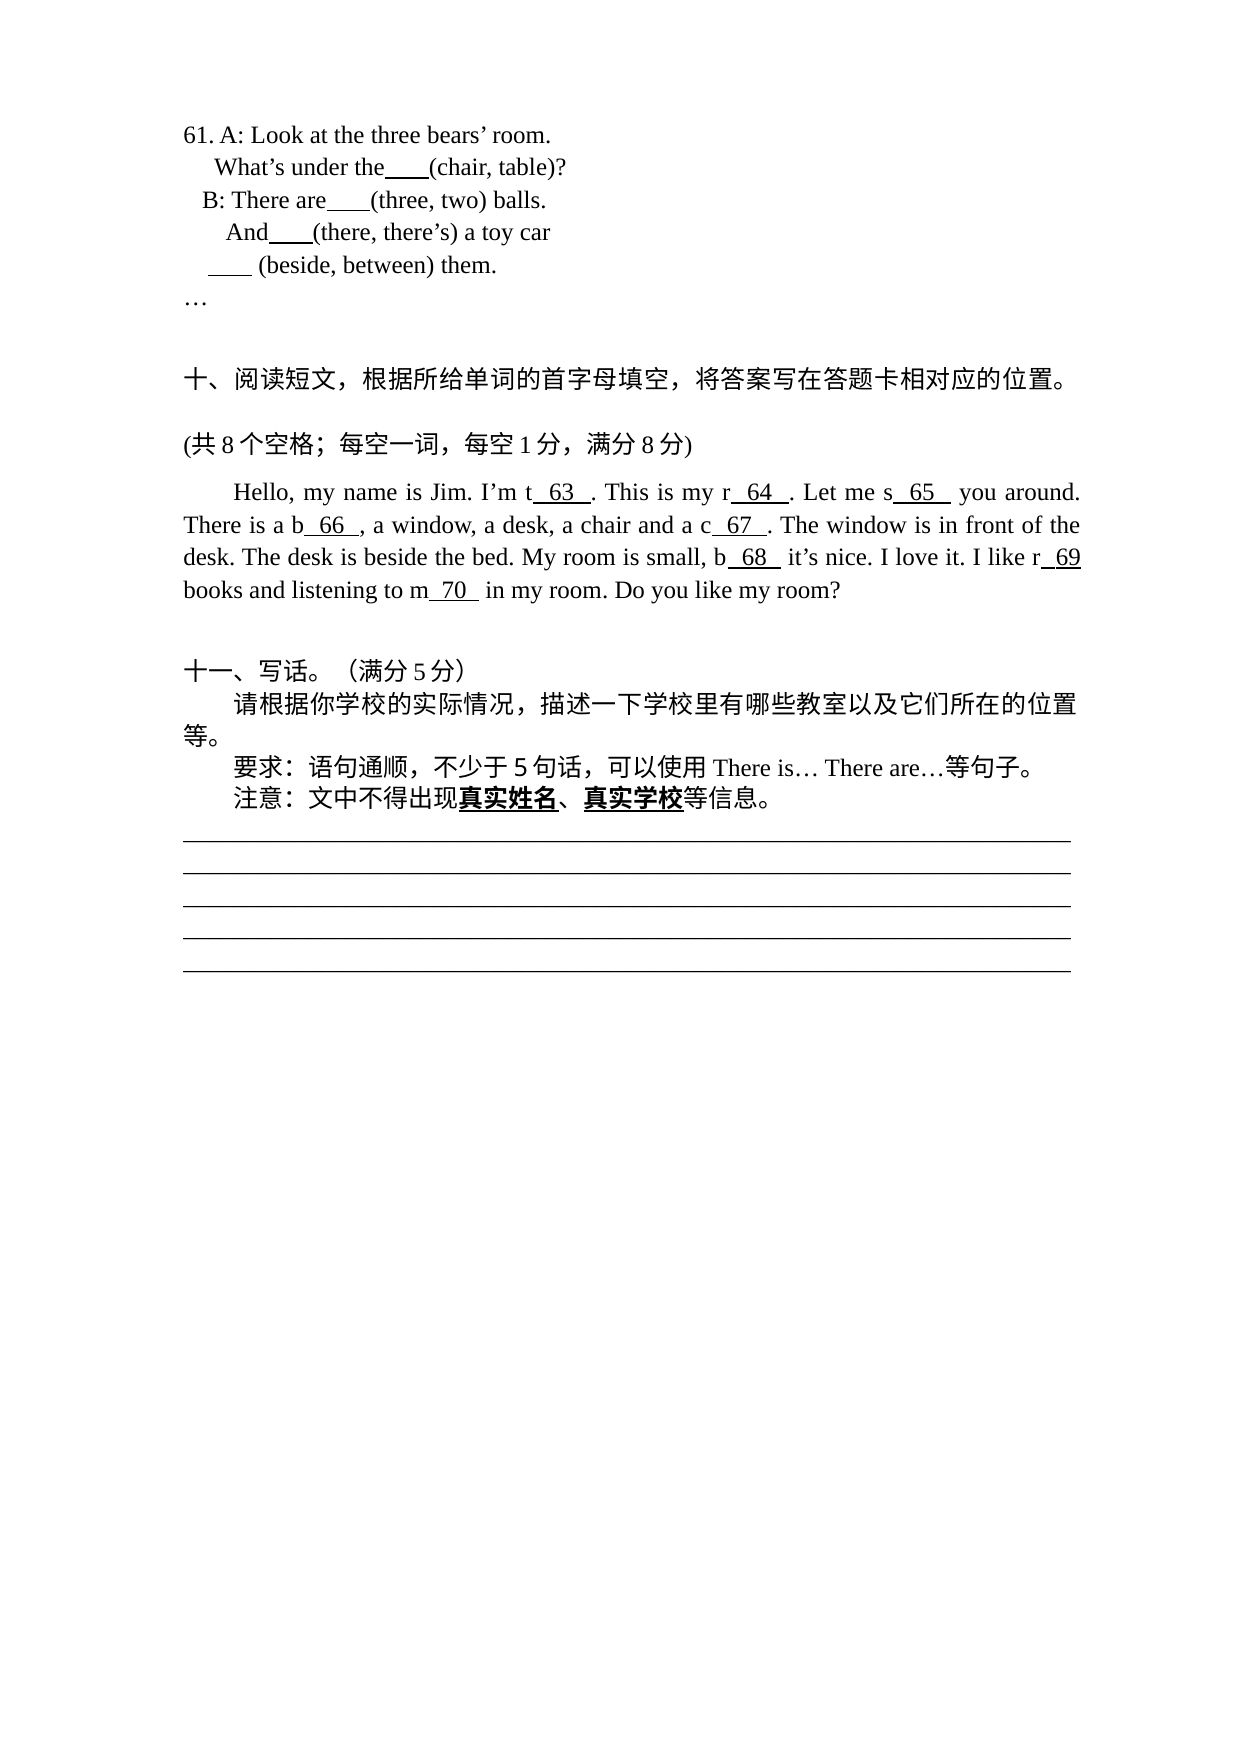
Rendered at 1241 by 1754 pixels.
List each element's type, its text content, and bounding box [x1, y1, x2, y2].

text … [183, 281, 1081, 313]
text And (there, there’s) a toy car [183, 216, 1081, 248]
text What’s under the (chair, table)? [183, 151, 1081, 183]
text _______________________________________________________________________ [183, 911, 1081, 944]
text B: There are (three, two) balls. [183, 183, 1081, 216]
text 请根据你学校的实际情况，描述一下学校里有哪些教室以及它们所在的位置等。 [183, 689, 1081, 751]
text (beside, between) them. [183, 248, 1081, 281]
text _______________________________________________________________________ [183, 944, 1081, 976]
text Hello, my name is Jim. I’m t 63 . This is my r 64 . Let me s 65 you around. There is a b 66 , a window, a desk, a chair and a c 67 . The window is in front of the desk. The desk is beside the bed. My room is small, b 68 it’s nice. I love it. I like r 69 books and listening to m 70 in my room. Do you like my room? [183, 476, 1081, 606]
text 十、阅读短文，根据所给单词的首字母填空，将答案写在答题卡相对应的位置。(共8个空格；每空一词，每空1分，满分8分) [183, 346, 1081, 476]
text 注意：文中不得出现真实姓名、真实学校等信息。 [183, 783, 1081, 814]
text _______________________________________________________________________ [183, 814, 1081, 846]
text _______________________________________________________________________ [183, 879, 1081, 911]
text 要求：语句通顺，不少于5句话，可以使用There is… There are…等句子。 [183, 751, 1081, 783]
text 61. A: Look at the three bears’ room. [183, 118, 1081, 151]
text _______________________________________________________________________ [183, 846, 1081, 879]
text 十一、写话。（满分5分） [183, 647, 1081, 689]
